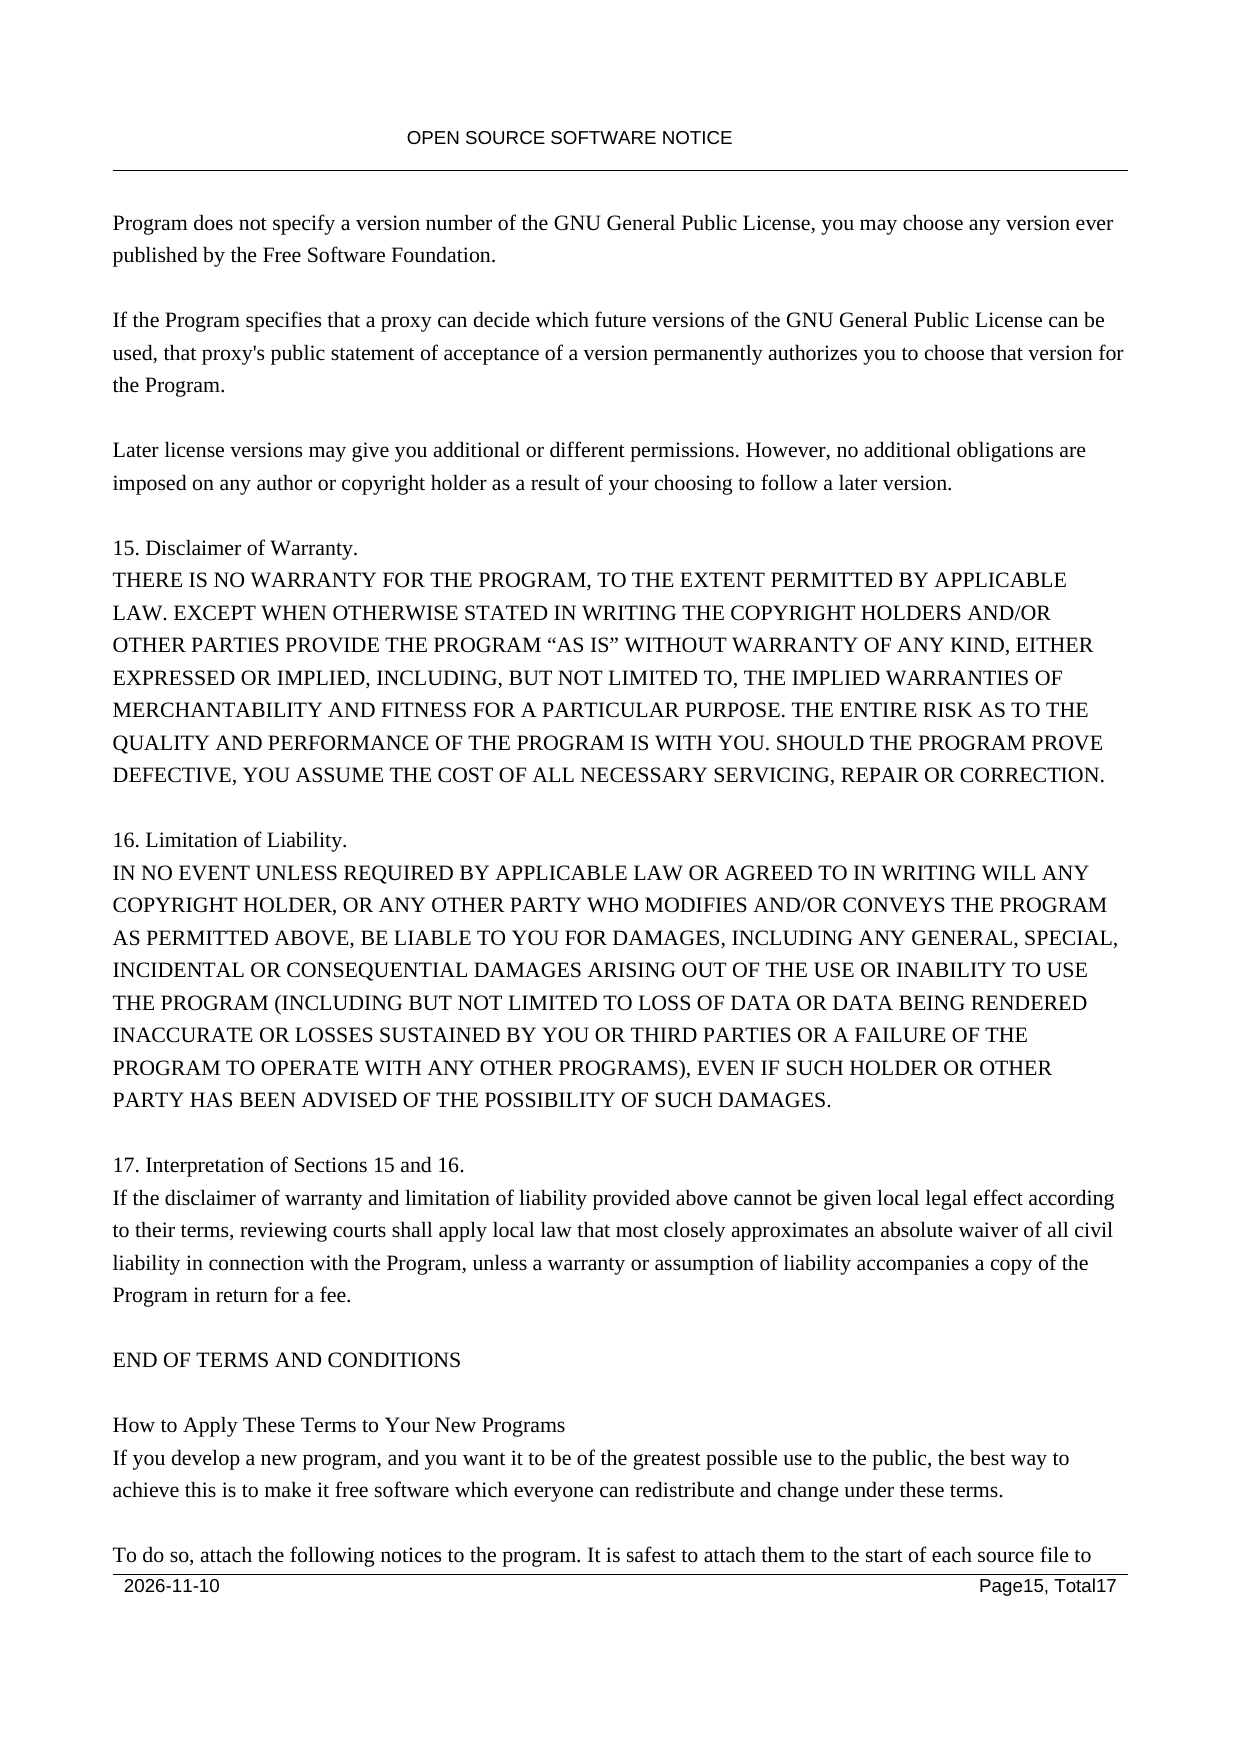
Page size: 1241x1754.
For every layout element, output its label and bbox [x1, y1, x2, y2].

text [112, 206, 1128, 1571]
